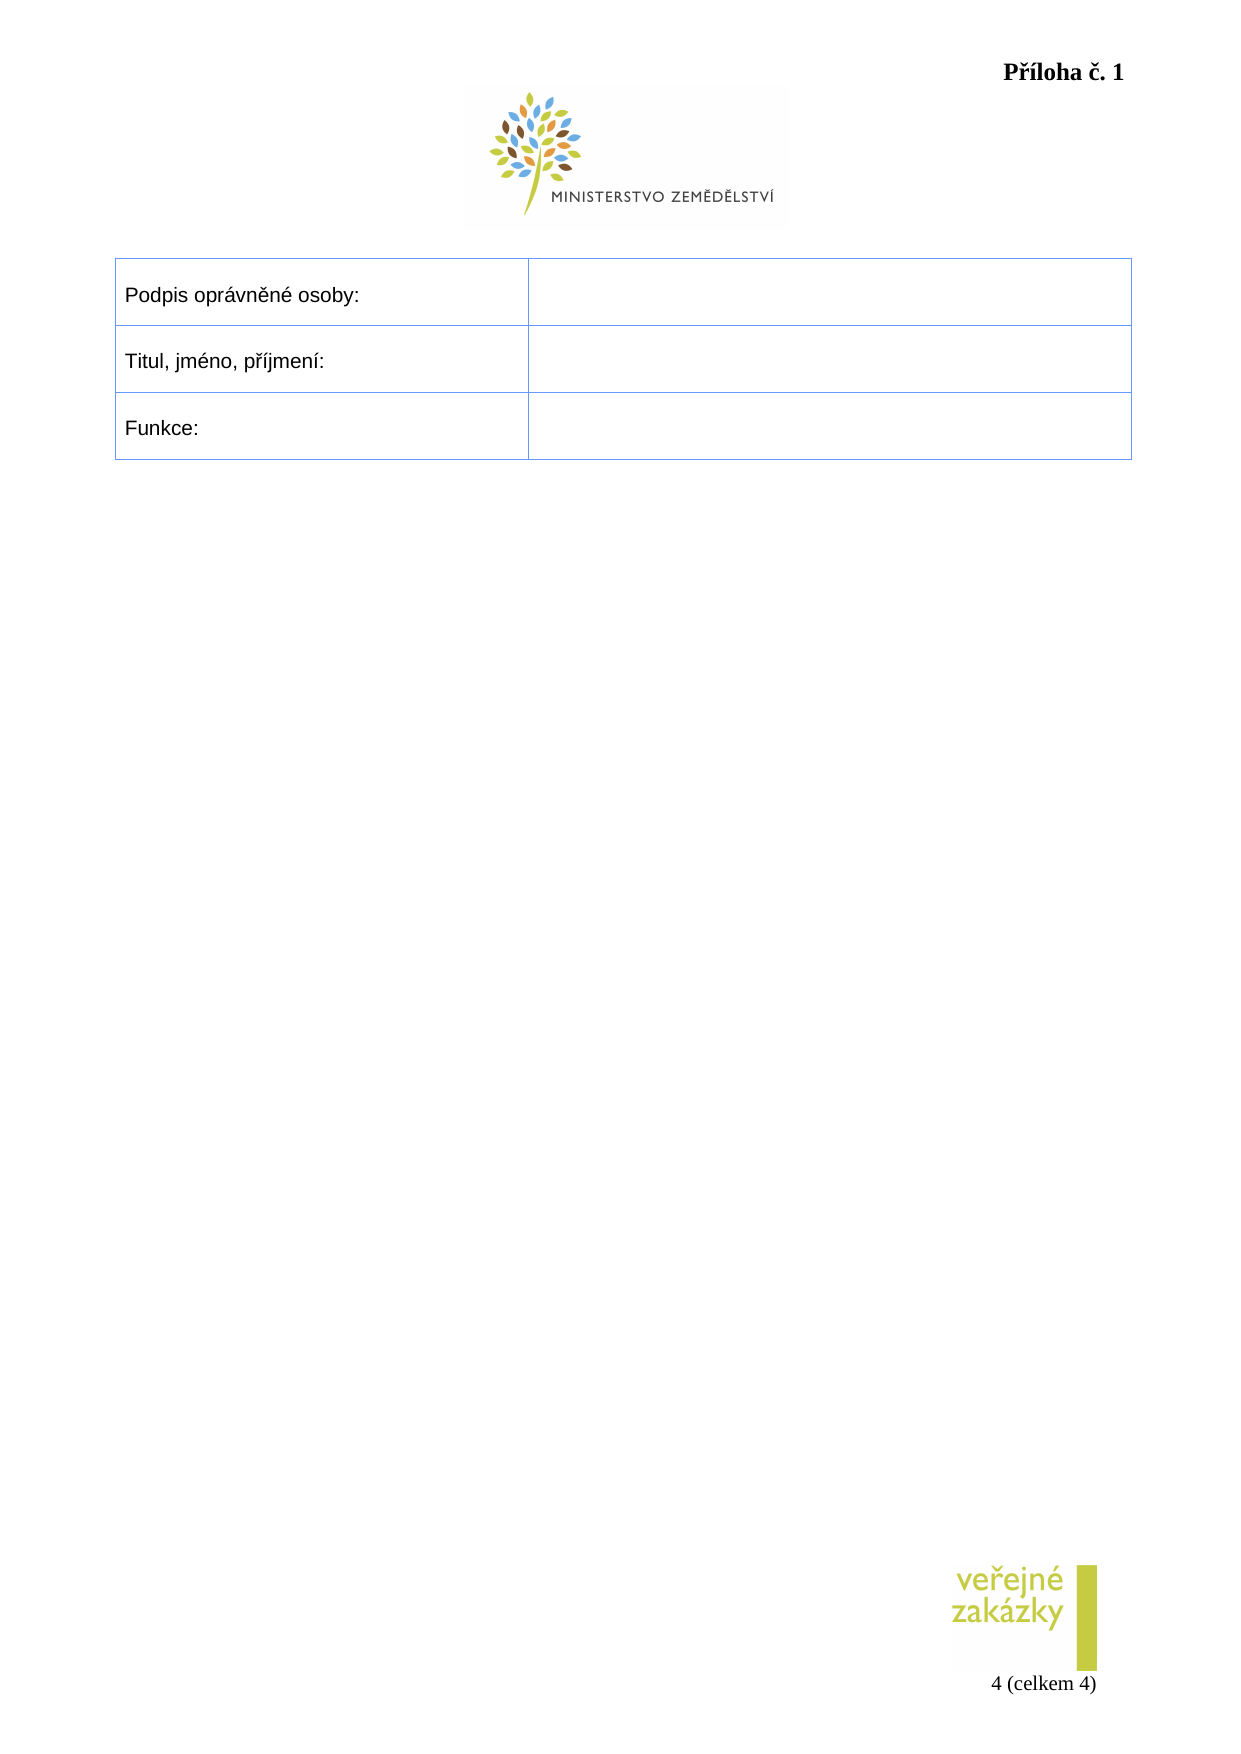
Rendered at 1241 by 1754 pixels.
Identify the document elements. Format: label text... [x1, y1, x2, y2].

table_cell [529, 393, 1131, 458]
table_cell Titul, jméno, příjmení: [116, 326, 528, 392]
table_header [529, 259, 1131, 325]
picture [951, 1565, 1097, 1671]
table_cell [529, 326, 1131, 392]
table_header Podpis oprávněné osoby: [116, 259, 528, 325]
table_cell Funkce: [116, 393, 528, 458]
picture [463, 85, 789, 229]
